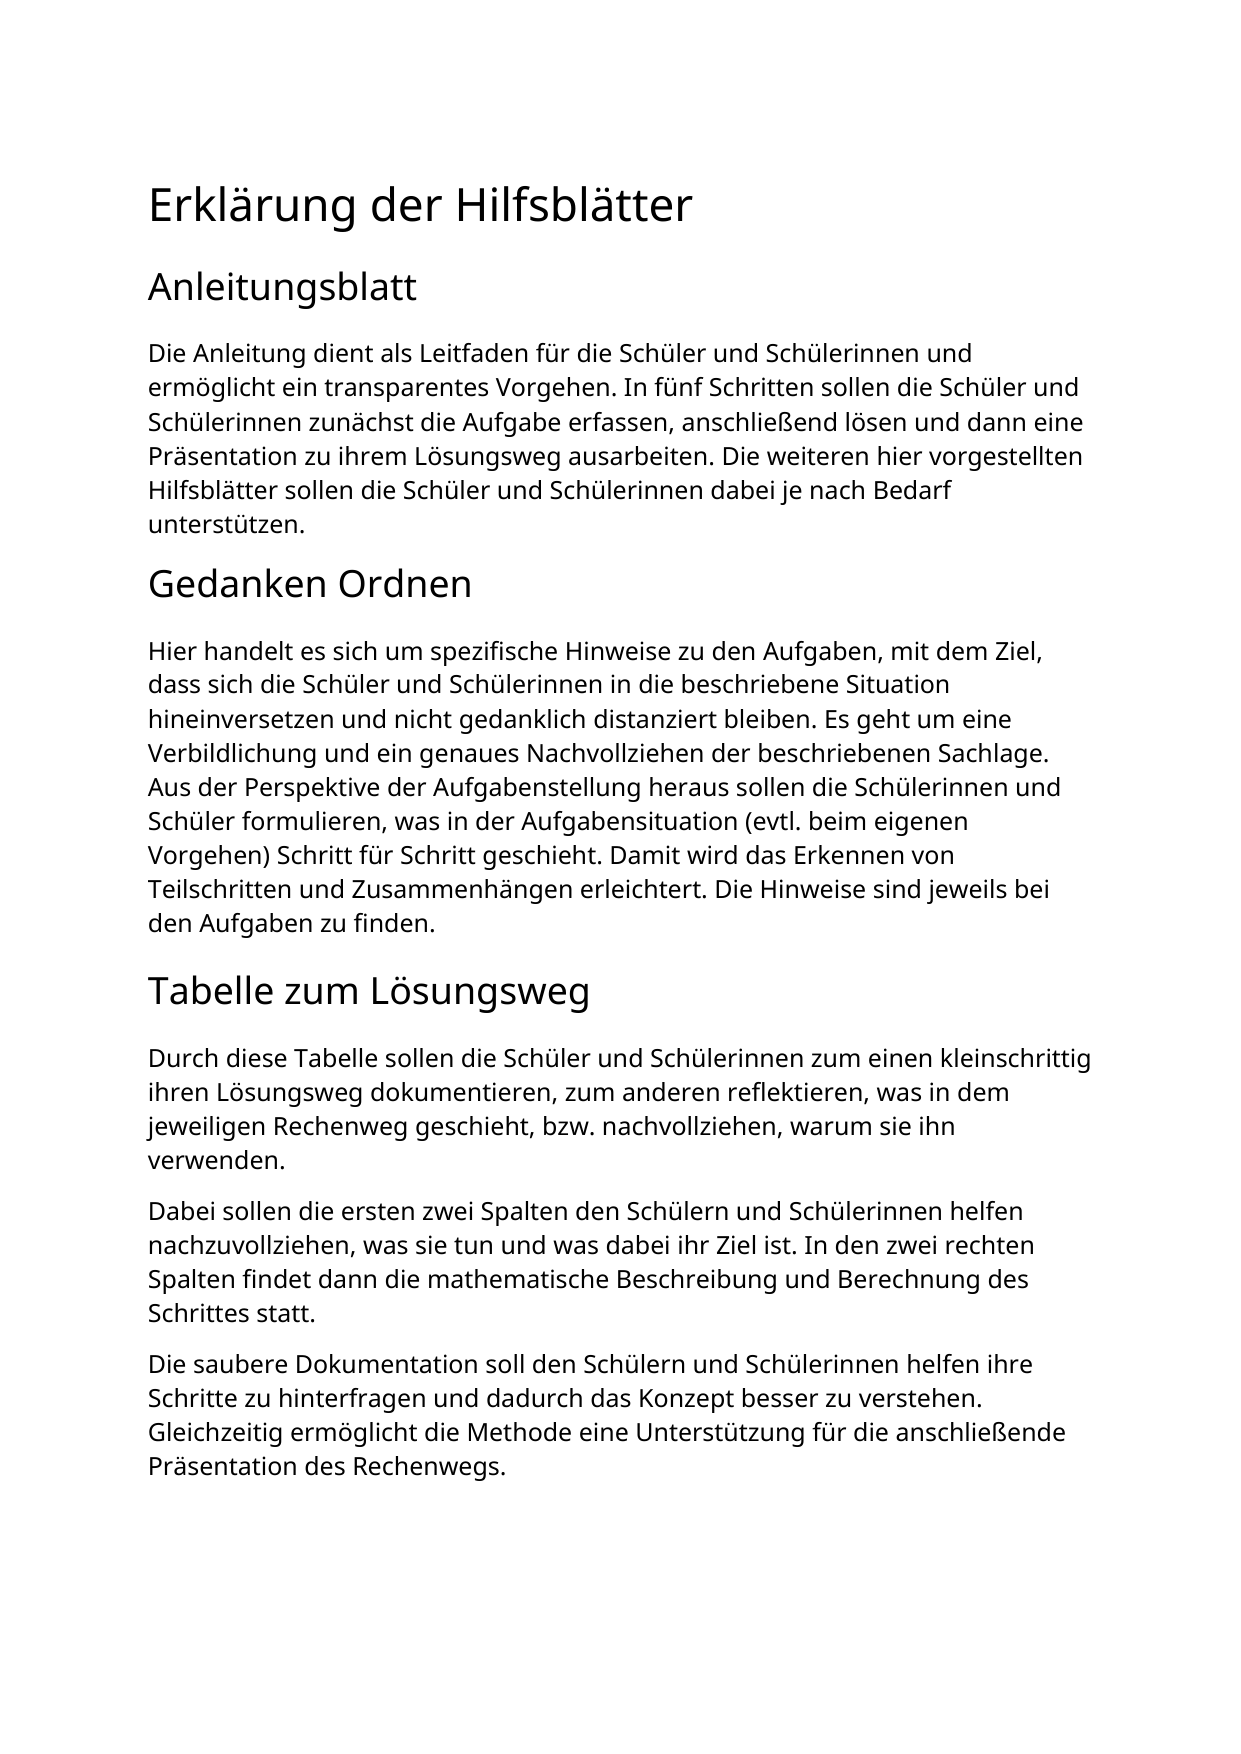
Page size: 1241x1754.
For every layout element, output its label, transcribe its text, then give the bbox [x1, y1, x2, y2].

subtitle Erklärung der Hilfsblätter [148, 173, 1093, 235]
text Dabei sollen die ersten zwei Spalten den Schülern und Schülerinnen helfen nachzuvollziehen, was sie tun und was dabei ihr Ziel ist. In den zwei rechten Spalten findet dann die mathematische Beschreibung und Berechnung des Schrittes statt. [148, 1194, 1093, 1330]
text Durch diese Tabelle sollen die Schüler und Schülerinnen zum einen kleinschrittig ihren Lösungsweg dokumentieren, zum anderen reflektieren, was in dem jeweiligen Rechenweg geschieht, bzw. nachvollziehen, warum sie ihn verwenden. [148, 1041, 1093, 1177]
subtitle Hier handelt es sich um spezifische Hinweise zu den Aufgaben, mit dem Ziel, dass sich die Schüler und Schülerinnen in die beschriebene Situation hineinversetzen und nicht gedanklich distanziert bleiben. Es geht um eine Verbildlichung und ein genaues Nachvollziehen der beschriebenen Sachlage. Aus der Perspektive der Aufgabenstellung heraus sollen die Schülerinnen und Schüler formulieren, was in der Aufgabensituation (evtl. beim eigenen Vorgehen) Schritt für Schritt geschieht. Damit wird das Erkennen von Teilschritten und Zusammenhängen erleichtert. Die Hinweise sind jeweils bei den Aufgaben zu finden. [148, 633, 1093, 940]
subtitle Tabelle zum Lösungsweg [148, 965, 1093, 1016]
subtitle Anleitungsblatt [148, 260, 1093, 311]
text Die saubere Dokumentation soll den Schülern und Schülerinnen helfen ihre Schritte zu hinterfragen und dadurch das Konzept besser zu verstehen. Gleichzeitig ermöglicht die Methode eine Unterstützung für die anschließende Präsentation des Rechenwegs. [148, 1347, 1093, 1483]
text Die Anleitung dient als Leitfaden für die Schüler und Schülerinnen und ermöglicht ein transparentes Vorgehen. In fünf Schritten sollen die Schüler und Schülerinnen zunächst die Aufgabe erfassen, anschließend lösen und dann eine Präsentation zu ihrem Lösungsweg ausarbeiten. Die weiteren hier vorgestellten Hilfsblätter sollen die Schüler und Schülerinnen dabei je nach Bedarf unterstützen. [148, 336, 1093, 540]
subtitle Gedanken Ordnen [148, 557, 1093, 608]
